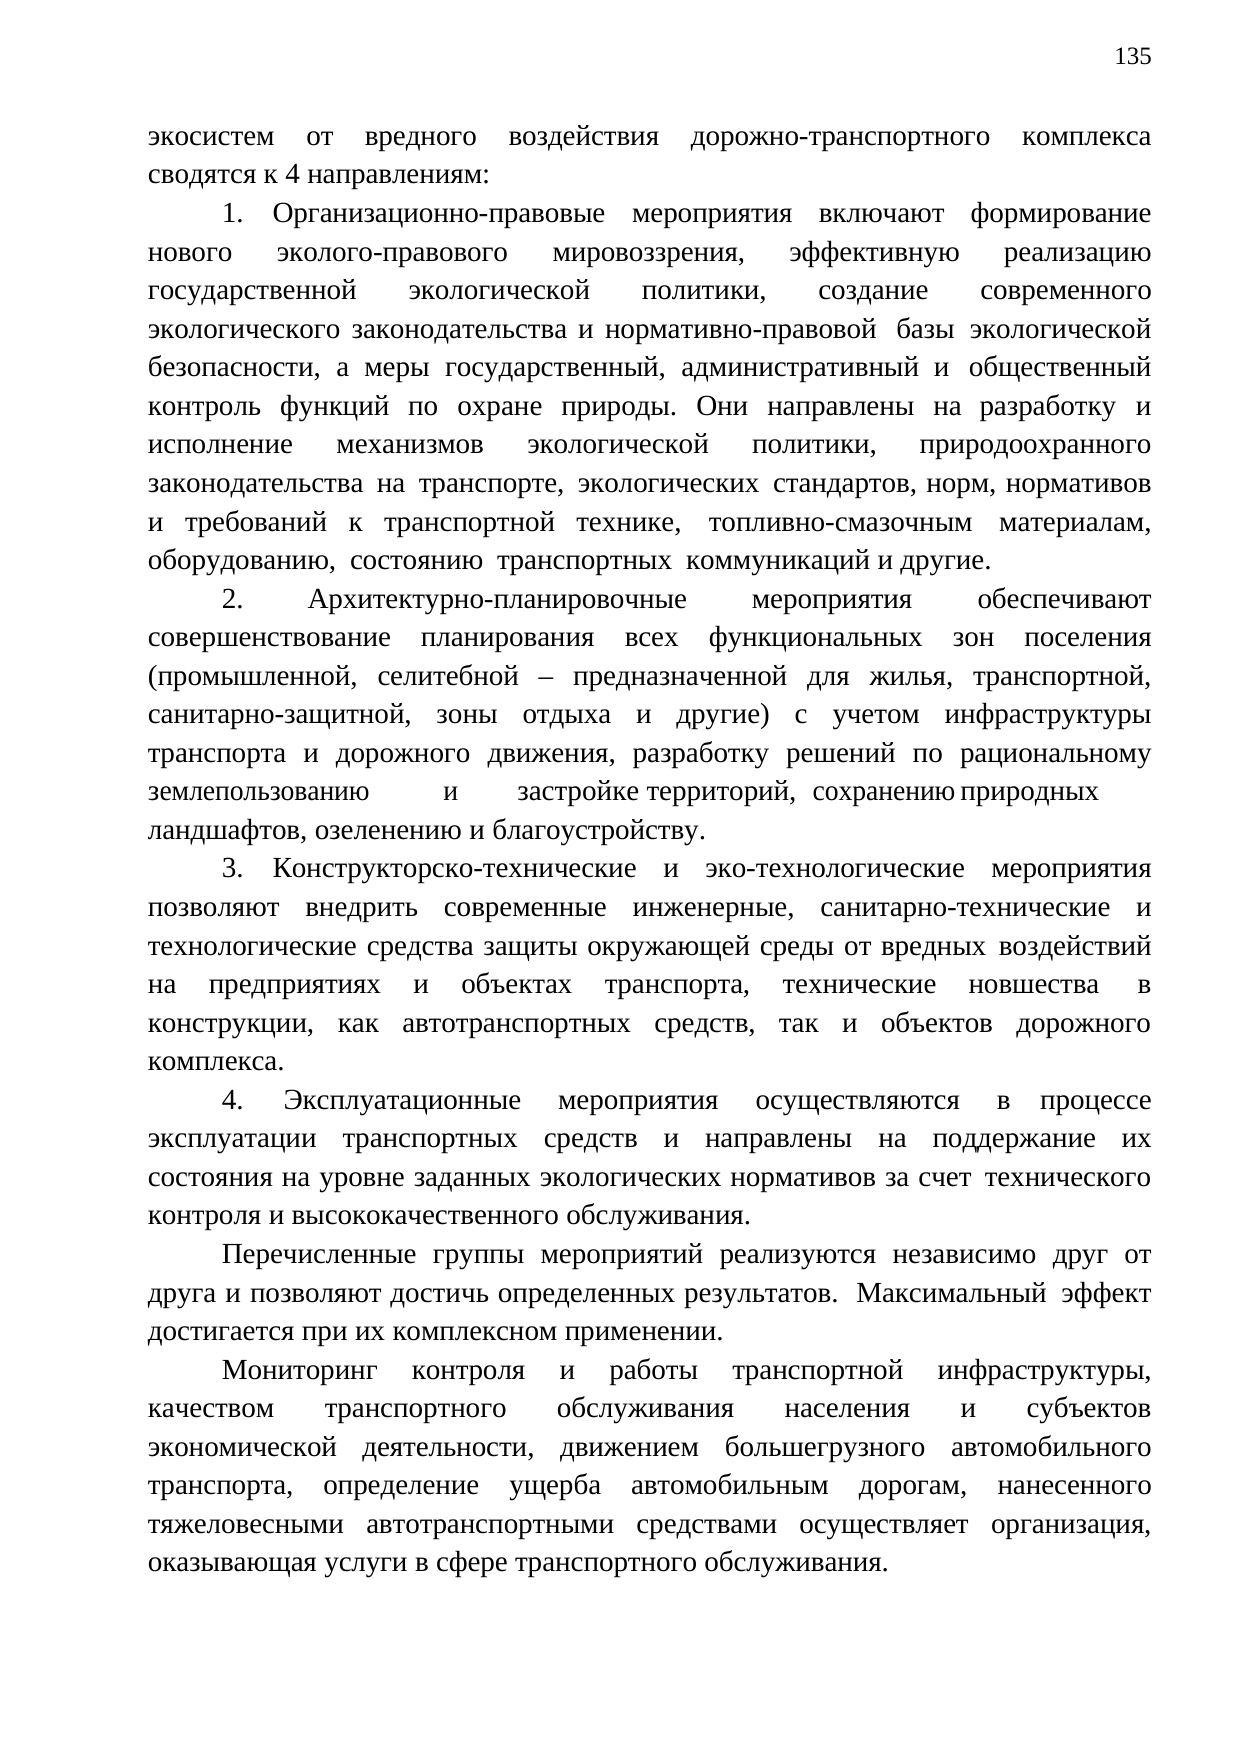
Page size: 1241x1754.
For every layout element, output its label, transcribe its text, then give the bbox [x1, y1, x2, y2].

text Мониторинг контроля и работы транспортной инфраструктуры, качеством транспортного обслуживания населения и субъектов экономической деятельности, движением большегрузного автомобильного транспорта, определение ущерба автомобильным дорогам, нанесенного тяжеловесными автотранспортными средствами осуществляет организация, оказывающая услуги в сфере транспортного обслуживания. [148, 1352, 1152, 1578]
list Архитектурно-планировочные мероприятия обеспечивают совершенствование планирования всех функциональных зон поселения (промышленной, селитебной – предназначенной для жилья, транспортной, санитарно-защитной, зоны отдыха и другие) с учетом инфраструктуры транспорта и дорожного движения, разработку решений по рациональному землепользованию и застройке территорий, сохранению природных ландшафтов, озеленению и благоустройству. [148, 581, 1152, 846]
list Конструкторско-технические и эко-технологические мероприятия позволяют внедрить современные инженерные, санитарно-технические и технологические средства защиты окружающей среды от вредных воздействий на предприятиях и объектах транспорта, технические новшества в конструкции, как автотранспортных средств, так и объектов дорожного комплекса. [148, 851, 1152, 1077]
list Организационно-правовые мероприятия включают формирование нового эколого-правового мировоззрения, эффективную реализацию государственной экологической политики, создание современного экологического законодательства и нормативно-правовой базы экологической безопасности, а меры государственный, административный и общественный контроль функций по охране природы. Они направлены на разработку и исполнение механизмов экологической политики, природоохранного законодательства на транспорте, экологических стандартов, норм, нормативов и требований к транспортной технике, топливно-смазочным материалам, оборудованию, состоянию транспортных коммуникаций и другие. [148, 195, 1152, 576]
text Перечисленные группы мероприятий реализуются независимо друг от друга и позволяют достичь определенных результатов. Максимальный эффект достигается при их комплексном применении. [148, 1236, 1152, 1347]
list Эксплуатационные мероприятия осуществляются в процессе эксплуатации транспортных средств и направлены на поддержание их состояния на уровне заданных экологических нормативов за счет технического контроля и высококачественного обслуживания. [148, 1082, 1152, 1231]
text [148, 118, 1152, 190]
